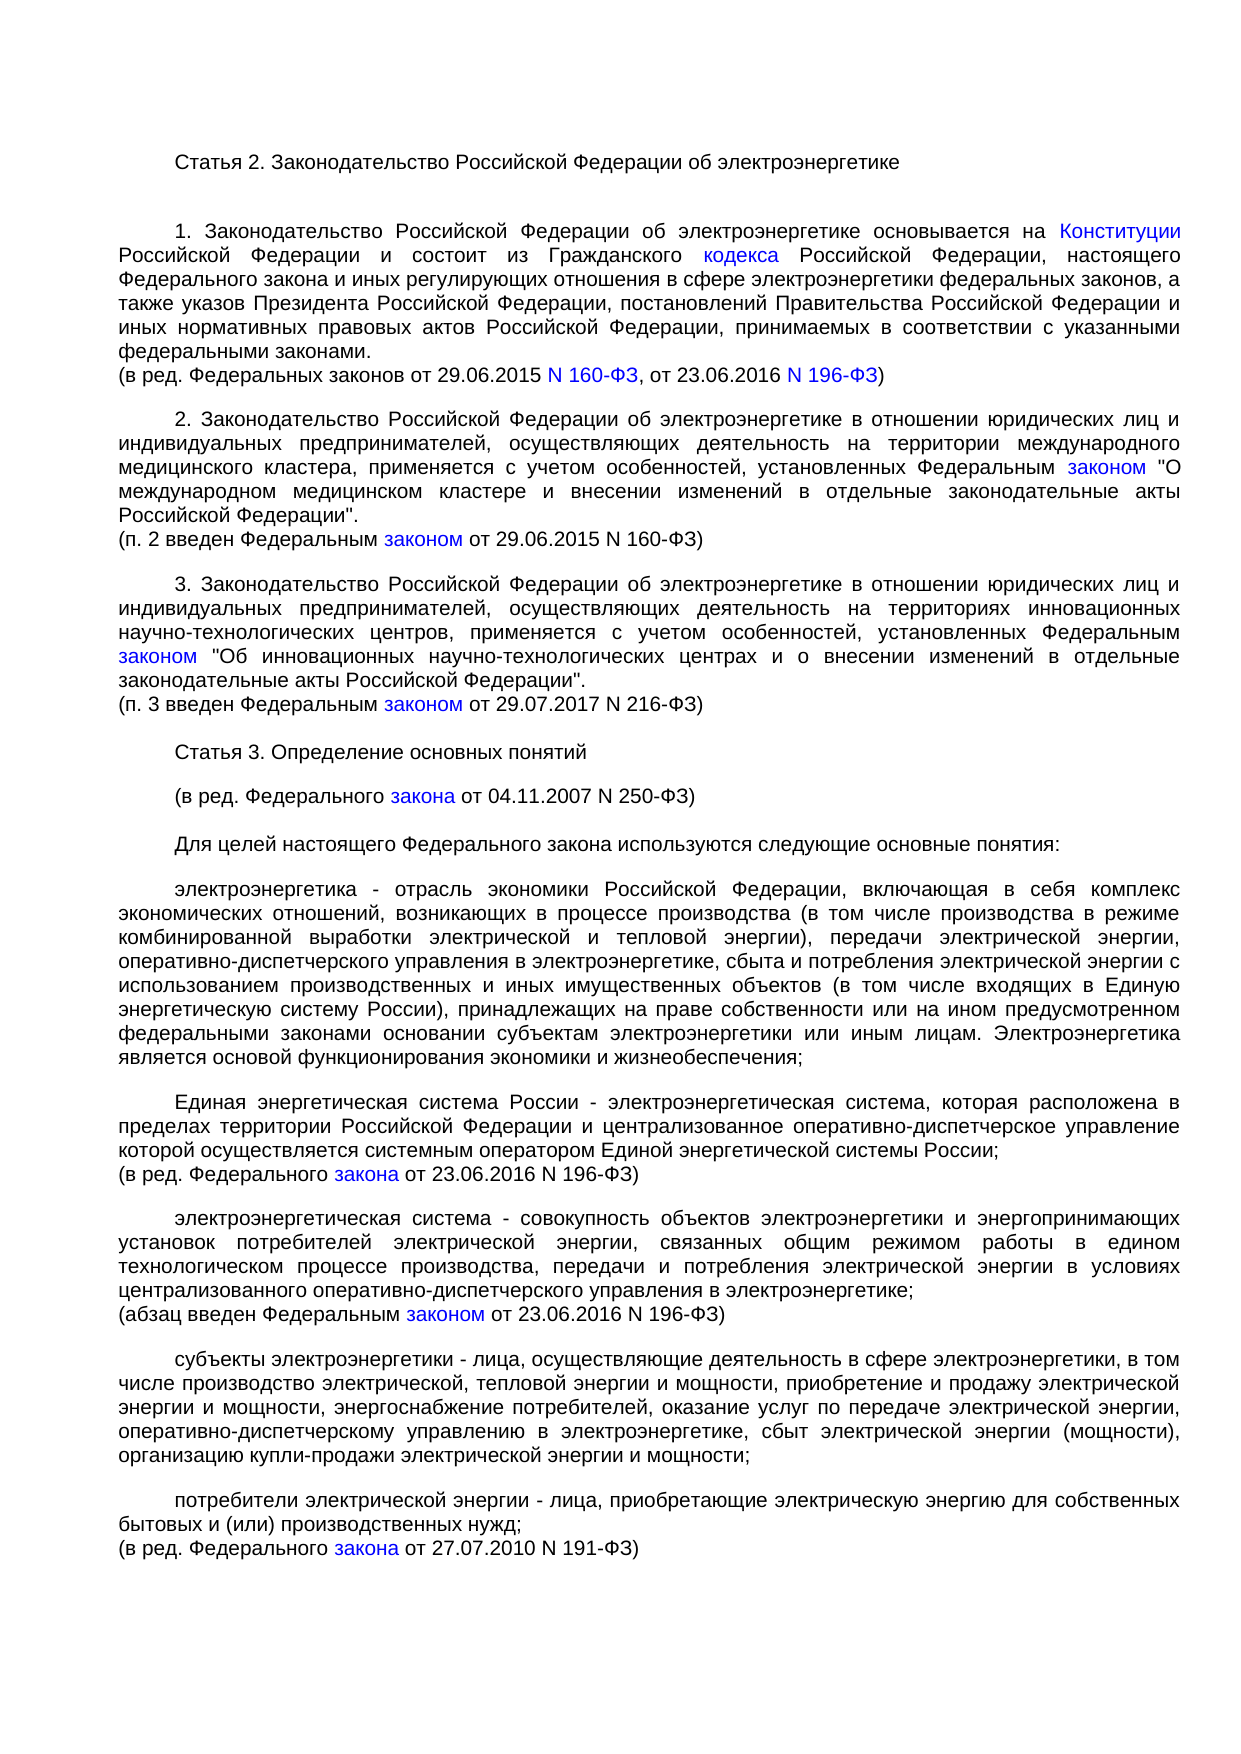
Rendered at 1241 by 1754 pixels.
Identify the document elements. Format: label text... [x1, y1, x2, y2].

text субъекты электроэнергетики - лица, осуществляющие деятельность в сфере электроэнергетики, в том числе производство электрической, тепловой энергии и мощности, приобретение и продажу электрической энергии и мощности, энергоснабжение потребителей, оказание услуг по передаче электрической энергии, оперативно-диспетчерскому управлению в электроэнергетике, сбыт электрической энергии (мощности), организацию купли-продажи электрической энергии и мощности; [118, 1347, 1181, 1467]
text потребители электрической энергии - лица, приобретающие электрическую энергию для собственных бытовых и (или) производственных нужд; [118, 1487, 1181, 1535]
text (п. 3 введен Федеральным законом от 29.07.2017 N 216-ФЗ) [118, 692, 1181, 716]
text электроэнергетика - отрасль экономики Российской Федерации, включающая в себя комплекс экономических отношений, возникающих в процессе производства (в том числе производства в режиме комбинированной выработки электрической и тепловой энергии), передачи электрической энергии, оперативно-диспетчерского управления в электроэнергетике, сбыта и потребления электрической энергии с использованием производственных и иных имущественных объектов (в том числе входящих в Единую энергетическую систему России), принадлежащих на праве собственности или на ином предусмотренном федеральными законами основании субъектам электроэнергетики или иным лицам. Электроэнергетика является основой функционирования экономики и жизнеобеспечения; [118, 877, 1181, 1069]
text (абзац введен Федеральным законом от 23.06.2016 N 196-ФЗ) [118, 1302, 1181, 1326]
text (п. 2 введен Федеральным законом от 29.06.2015 N 160-ФЗ) [118, 527, 1181, 551]
text (в ред. Федерального закона от 04.11.2007 N 250-ФЗ) [118, 784, 1181, 808]
text 1. Законодательство Российской Федерации об электроэнергетике основывается на Конституции Российской Федерации и состоит из Гражданского кодекса Российской Федерации, настоящего Федерального закона и иных регулирующих отношения в сфере электроэнергетики федеральных законов, а также указов Президента Российской Федерации, постановлений Правительства Российской Федерации и иных нормативных правовых актов Российской Федерации, принимаемых в соответствии с указанными федеральными законами. [118, 219, 1181, 362]
text (в ред. Федерального закона от 23.06.2016 N 196-ФЗ) [118, 1161, 1181, 1185]
text Статья 2. Законодательство Российской Федерации об электроэнергетике [118, 150, 1181, 174]
text (в ред. Федеральных законов от 29.06.2015 N 160-ФЗ, от 23.06.2016 N 196-ФЗ) [118, 362, 1181, 386]
text Статья 3. Определение основных понятий [118, 739, 1181, 763]
text Для целей настоящего Федерального закона используются следующие основные понятия: [118, 832, 1181, 856]
text электроэнергетическая система - совокупность объектов электроэнергетики и энергопринимающих установок потребителей электрической энергии, связанных общим режимом работы в едином технологическом процессе производства, передачи и потребления электрической энергии в условиях централизованного оперативно-диспетчерского управления в электроэнергетике; [118, 1206, 1181, 1302]
text (в ред. Федерального закона от 27.07.2010 N 191-ФЗ) [118, 1535, 1181, 1559]
text 3. Законодательство Российской Федерации об электроэнергетике в отношении юридических лиц и индивидуальных предпринимателей, осуществляющих деятельность на территориях инновационных научно-технологических центров, применяется с учетом особенностей, установленных Федеральным законом "Об инновационных научно-технологических центрах и о внесении изменений в отдельные законодательные акты Российской Федерации". [118, 572, 1181, 692]
text 2. Законодательство Российской Федерации об электроэнергетике в отношении юридических лиц и индивидуальных предпринимателей, осуществляющих деятельность на территории международного медицинского кластера, применяется с учетом особенностей, установленных Федеральным законом "О международном медицинском кластере и внесении изменений в отдельные законодательные акты Российской Федерации". [118, 407, 1181, 527]
text Единая энергетическая система России - электроэнергетическая система, которая расположена в пределах территории Российской Федерации и централизованное оперативно-диспетчерское управление которой осуществляется системным оператором Единой энергетической системы России; [118, 1089, 1181, 1161]
